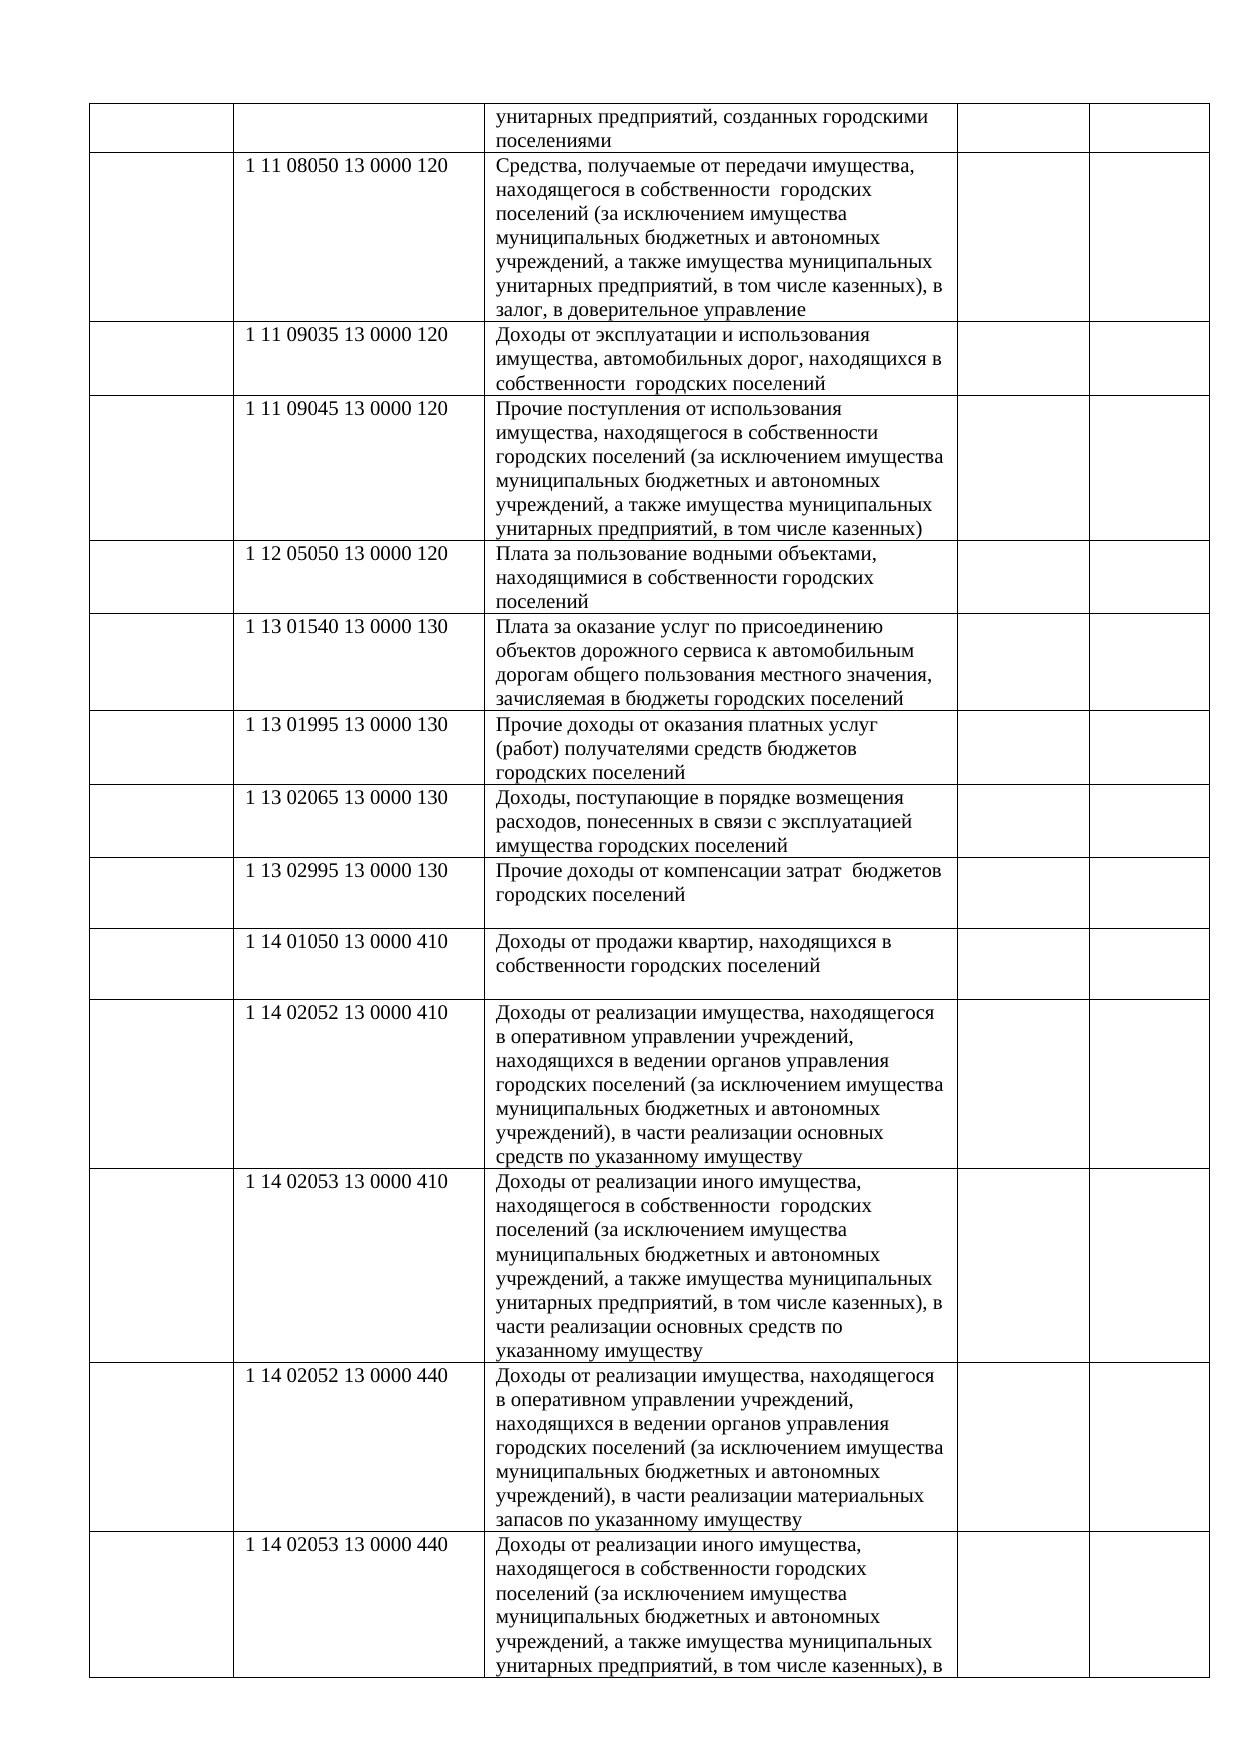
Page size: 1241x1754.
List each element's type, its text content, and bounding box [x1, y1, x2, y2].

table_cell [90, 1000, 233, 1168]
table_cell [1090, 858, 1209, 928]
table_cell [90, 1363, 233, 1531]
table_cell [90, 541, 233, 613]
table_cell [958, 153, 1089, 321]
table_cell [958, 1532, 1089, 1677]
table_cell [234, 104, 484, 152]
table_cell Прочие поступления от использования имущества, находящегося в собственности городских поселений (за исключением имущества муниципальных бюджетных и автономных учреждений, а также имущества муниципальных унитарных предприятий, в том числе казенных) [485, 396, 957, 540]
table_cell 1 11 09035 13 0000 120 [234, 322, 484, 394]
table_cell [958, 322, 1089, 394]
table_cell [90, 104, 233, 152]
table_cell [1090, 153, 1209, 321]
table_cell [958, 541, 1089, 613]
table_cell Плата за пользование водными объектами, находящимися в собственности городских поселений [485, 541, 957, 613]
table_cell [90, 858, 233, 928]
table_cell 1 14 02052 13 0000 410 [234, 1000, 484, 1168]
table_cell Доходы, поступающие в порядке возмещения расходов, понесенных в связи с эксплуатацией имущества городских поселений [485, 785, 957, 857]
table_cell [958, 929, 1089, 999]
table_cell Плата за оказание услуг по присоединению объектов дорожного сервиса к автомобильным дорогам общего пользования местного значения, зачисляемая в бюджеты городских поселений [485, 614, 957, 710]
table_cell [958, 1000, 1089, 1168]
table_cell [90, 396, 233, 540]
table_cell [958, 104, 1089, 152]
table_cell Прочие доходы от компенсации затрат бюджетов городских поселений [485, 858, 957, 928]
table_cell 1 12 05050 13 0000 120 [234, 541, 484, 613]
table_cell 1 14 02052 13 0000 440 [234, 1363, 484, 1531]
table_cell [958, 1363, 1089, 1531]
table_cell 1 13 01540 13 0000 130 [234, 614, 484, 710]
table_cell 1 13 01995 13 0000 130 [234, 711, 484, 784]
table_cell [90, 614, 233, 710]
table_cell [1090, 614, 1209, 710]
table_cell [1090, 711, 1209, 784]
table_cell [1090, 1363, 1209, 1531]
table_cell Доходы от эксплуатации и использования имущества, автомобильных дорог, находящихся в собственности городских поселений [485, 322, 957, 394]
table_cell [1090, 1169, 1209, 1362]
table_cell [90, 322, 233, 394]
table_cell Доходы от реализации иного имущества, находящегося в собственности городских поселений (за исключением имущества муниципальных бюджетных и автономных учреждений, а также имущества муниципальных унитарных предприятий, в том числе казенных), в части реализации основных средств по указанному имуществу [485, 1169, 957, 1362]
table_cell [90, 1532, 233, 1677]
table_cell [958, 858, 1089, 928]
table_cell [90, 1169, 233, 1362]
table_cell 1 14 02053 13 0000 410 [234, 1169, 484, 1362]
table_cell [1090, 322, 1209, 394]
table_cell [485, 1532, 957, 1677]
table_cell [1090, 785, 1209, 857]
table_cell Средства, получаемые от передачи имущества, находящегося в собственности городских поселений (за исключением имущества муниципальных бюджетных и автономных учреждений, а также имущества муниципальных унитарных предприятий, в том числе казенных), в залог, в доверительное управление [485, 153, 957, 321]
table_cell [1090, 104, 1209, 152]
table_cell [1090, 1532, 1209, 1677]
table_cell [1090, 396, 1209, 540]
table_cell [90, 153, 233, 321]
table_cell Доходы от продажи квартир, находящихся в собственности городских поселений [485, 929, 957, 999]
table_cell Доходы от реализации имущества, находящегося в оперативном управлении учреждений, находящихся в ведении органов управления городских поселений (за исключением имущества муниципальных бюджетных и автономных учреждений), в части реализации материальных запасов по указанному имуществу [485, 1363, 957, 1531]
table_cell 1 13 02995 13 0000 130 [234, 858, 484, 928]
table_cell [1090, 1000, 1209, 1168]
table_cell [958, 614, 1089, 710]
table_cell [1090, 541, 1209, 613]
table_cell [958, 1169, 1089, 1362]
table_cell 1 14 01050 13 0000 410 [234, 929, 484, 999]
table_cell [90, 929, 233, 999]
table_cell 1 11 08050 13 0000 120 [234, 153, 484, 321]
table_cell Прочие доходы от оказания платных услуг (работ) получателями средств бюджетов городских поселений [485, 711, 957, 784]
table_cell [234, 1532, 484, 1677]
table_cell [90, 711, 233, 784]
table_cell Доходы от реализации имущества, находящегося в оперативном управлении учреждений, находящихся в ведении органов управления городских поселений (за исключением имущества муниципальных бюджетных и автономных учреждений), в части реализации основных средств по указанному имуществу [485, 1000, 957, 1168]
table_cell [958, 785, 1089, 857]
table_cell [1090, 929, 1209, 999]
table_cell [958, 396, 1089, 540]
table_cell [958, 711, 1089, 784]
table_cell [485, 104, 957, 152]
table_cell 1 13 02065 13 0000 130 [234, 785, 484, 857]
table_cell [90, 785, 233, 857]
table_cell 1 11 09045 13 0000 120 [234, 396, 484, 540]
